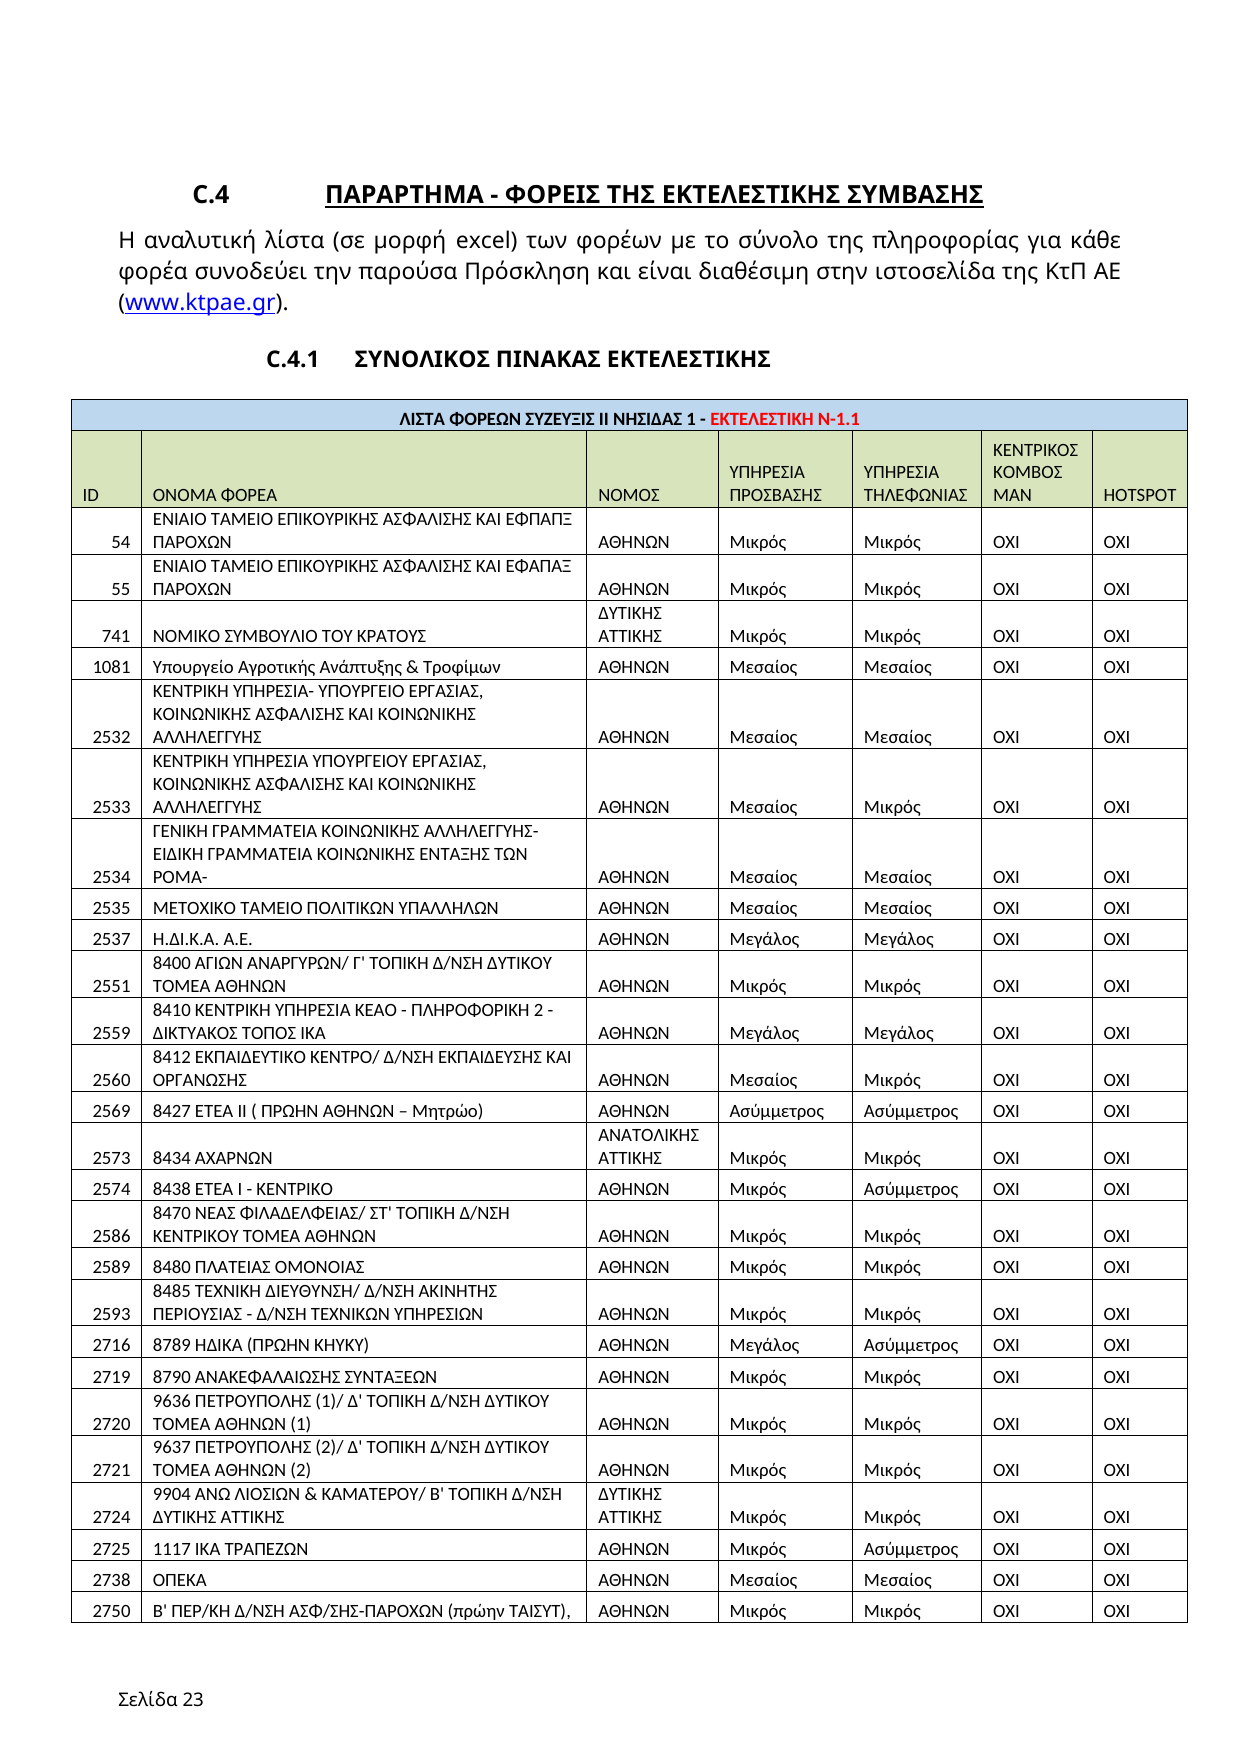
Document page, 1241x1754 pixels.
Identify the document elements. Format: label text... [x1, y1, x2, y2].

table_cell OXI [1093, 1358, 1187, 1388]
table_cell OXI [1093, 1092, 1187, 1122]
table_cell ΥΠΗΡΕΣΙΑ ΤΗΛΕΦΩΝΙΑΣ [853, 431, 981, 507]
table_cell Μεγάλος [719, 998, 852, 1044]
table_cell OXI [1093, 1561, 1187, 1591]
table_cell OXI [982, 749, 1092, 818]
table_cell 8470 ΝΕΑΣ ΦΙΛΑΔΕΛΦΕΙΑΣ/ ΣΤ' ΤΟΠΙΚΗ Δ/ΝΣΗ ΚΕΝΤΡΙΚΟΥ ΤΟΜΕΑ ΑΘΗΝΩΝ [142, 1201, 586, 1247]
table_cell ΕΝΙΑΙΟ ΤΑΜΕΙΟ ΕΠΙΚΟΥΡΙΚΗΣ ΑΣΦΑΛΙΣΗΣ ΚΑΙ ΕΦΠΑΠΞ ΠΑΡΟΧΩΝ [142, 508, 586, 553]
table_cell OXI [1093, 601, 1187, 647]
table_cell Μεγάλος [853, 920, 981, 950]
table_cell OXI [1093, 680, 1187, 748]
table_cell ΟΠΕΚΑ [142, 1561, 586, 1591]
table_cell ΚΕΝΤΡΙΚΟΣ ΚΟΜΒΟΣ ΜΑΝ [982, 431, 1092, 507]
table_cell Μεσαίος [719, 819, 852, 888]
table_cell 8412 ΕΚΠΑΙΔΕΥΤΙΚΟ ΚΕΝΤΡΟ/ Δ/ΝΣΗ ΕΚΠΑΙΔΕΥΣΗΣ ΚΑΙ ΟΡΓΑΝΩΣΗΣ [142, 1045, 586, 1091]
table_cell 55 [72, 555, 141, 600]
table_cell OXI [1093, 1045, 1187, 1091]
table_cell Μεσαίος [719, 749, 852, 818]
table_cell 1081 [72, 648, 141, 678]
table_cell ΑΘΗΝΩΝ [587, 1530, 718, 1560]
table_cell Μικρός [719, 1530, 852, 1560]
table_cell Μεγάλος [719, 920, 852, 950]
table_cell 2593 [72, 1280, 141, 1325]
table_cell 2560 [72, 1045, 141, 1091]
table_cell Μεσαίος [853, 1561, 981, 1591]
table_cell ΑΘΗΝΩΝ [587, 1248, 718, 1278]
table_cell OXI [1093, 1280, 1187, 1325]
text Η αναλυτική λίστα (σε μορφή excel) των φορέων με το σύνολο της πληροφορίας για κάθε φορέα συνοδεύει την παρούσα Πρόσκληση και είναι διαθέσιμη στην ιστοσελίδα της ΚτΠ ΑΕ (www.ktpae.gr). [118, 224, 1122, 317]
table_cell Μικρός [719, 1389, 852, 1435]
table_cell 2720 [72, 1389, 141, 1435]
table_cell OXI [982, 998, 1092, 1044]
table_cell ΓΕΝΙΚΗ ΓΡΑΜΜΑΤΕΙΑ ΚΟΙΝΩΝΙΚΗΣ ΑΛΛΗΛΕΓΓΥΗΣ- ΕΙΔΙΚΗ ΓΡΑΜΜΑΤΕΙΑ ΚΟΙΝΩΝΙΚΗΣ ΕΝΤΑΞΗΣ ΤΩΝ ΡΟΜΑ- [142, 819, 586, 888]
table_cell OXI [982, 1436, 1092, 1482]
table_cell 8485 ΤΕΧΝΙΚΗ ΔΙΕΥΘΥΝΣΗ/ Δ/ΝΣΗ ΑΚΙΝΗΤΗΣ ΠΕΡΙΟΥΣΙΑΣ - Δ/ΝΣΗ ΤΕΧΝΙΚΩΝ ΥΠΗΡΕΣΙΩΝ [142, 1280, 586, 1325]
table_cell OXI [982, 1389, 1092, 1435]
table_cell OXI [1093, 1123, 1187, 1169]
table_cell Μικρός [853, 1280, 981, 1325]
table_cell 9636 ΠΕΤΡΟΥΠΟΛΗΣ (1)/ Δ' ΤΟΠΙΚΗ Δ/ΝΣΗ ΔΥΤΙΚΟΥ ΤΟΜΕΑ ΑΘΗΝΩΝ (1) [142, 1389, 586, 1435]
subtitle ΠΑΡΑΡΤΗΜΑ - ΦΟΡΕΙΣ ΤΗΣ ΕΚΤΕΛΕΣΤΙΚΗΣ ΣΥΜΒΑΣΗΣ [192, 177, 1122, 211]
table_cell Μικρός [719, 1123, 852, 1169]
table_cell 2589 [72, 1248, 141, 1278]
table_cell 2569 [72, 1092, 141, 1122]
table_cell ΑΘΗΝΩΝ [587, 951, 718, 997]
table_cell OXI [1093, 1436, 1187, 1482]
table_cell Μικρός [719, 1201, 852, 1247]
table_cell OXI [982, 508, 1092, 553]
table_cell OXI [1093, 508, 1187, 553]
table_cell OXI [982, 1483, 1092, 1528]
table_cell OXI [1093, 889, 1187, 919]
table_cell ID [72, 431, 141, 507]
table_cell ΑΘΗΝΩΝ [587, 1326, 718, 1357]
subtitle ΣΥΝΟΛΙΚΟΣ ΠΙΝΑΚΑΣ ΕΚΤΕΛΕΣΤΙΚΗΣ [266, 342, 1122, 374]
table_cell Ασύμμετρος [853, 1326, 981, 1357]
table_cell OXI [1093, 1530, 1187, 1560]
table_cell OXI [1093, 998, 1187, 1044]
table_cell 2719 [72, 1358, 141, 1388]
table_cell OXI [1093, 1389, 1187, 1435]
table_cell Μικρός [719, 1592, 852, 1622]
table_cell OXI [1093, 1170, 1187, 1200]
table_cell 2551 [72, 951, 141, 997]
table_cell Μικρός [719, 951, 852, 997]
table_cell Μεσαίος [719, 1045, 852, 1091]
table_cell ΑΘΗΝΩΝ [587, 1592, 718, 1622]
table_cell 2725 [72, 1530, 141, 1560]
table_cell OXI [982, 1530, 1092, 1560]
table_cell OXI [1093, 920, 1187, 950]
table_cell ΑΘΗΝΩΝ [587, 1170, 718, 1200]
table_cell OXI [1093, 749, 1187, 818]
table_cell Μεσαίος [853, 889, 981, 919]
table_cell ΑΘΗΝΩΝ [587, 1561, 718, 1591]
table_cell 8480 ΠΛΑΤΕΙΑΣ ΟΜΟΝΟΙΑΣ [142, 1248, 586, 1278]
table_cell ΑΘΗΝΩΝ [587, 749, 718, 818]
table_cell Υπουργείο Αγροτικής Ανάπτυξης & Τροφίμων [142, 648, 586, 678]
table_cell Μικρός [853, 749, 981, 818]
table_cell 8400 ΑΓΙΩΝ ΑΝΑΡΓΥΡΩΝ/ Γ' ΤΟΠΙΚΗ Δ/ΝΣΗ ΔΥΤΙΚΟΥ ΤΟΜΕΑ ΑΘΗΝΩΝ [142, 951, 586, 997]
table_cell Μεσαίος [719, 889, 852, 919]
table_cell OXI [982, 648, 1092, 678]
table_cell ΑΘΗΝΩΝ [587, 1389, 718, 1435]
table_cell ΥΠΗΡΕΣΙΑ ΠΡΟΣΒΑΣΗΣ [719, 431, 852, 507]
table_cell Μικρός [719, 601, 852, 647]
table_cell Μεσαίος [853, 648, 981, 678]
table_cell OXI [1093, 1592, 1187, 1622]
table_cell ΑΘΗΝΩΝ [587, 1201, 718, 1247]
table_cell ΑΘΗΝΩΝ [587, 920, 718, 950]
table_cell Μικρός [853, 555, 981, 600]
table_cell Μικρός [853, 1483, 981, 1528]
table_cell Μεσαίος [719, 680, 852, 748]
table_cell Ασύμμετρος [719, 1092, 852, 1122]
table_header ΛΙΣΤΑ ΦΟΡΕΩΝ ΣΥΖΕΥΞΙΣ ΙΙ ΝΗΣΙΔΑΣ 1 - ΕΚΤΕΛΕΣΤΙΚΗ Ν-1.1 [72, 400, 1187, 430]
table_cell HOTSPOT [1093, 431, 1187, 507]
table_cell Ασύμμετρος [853, 1092, 981, 1122]
table_cell Μικρός [853, 1592, 981, 1622]
table_cell 2586 [72, 1201, 141, 1247]
table_cell ΑΘΗΝΩΝ [587, 1092, 718, 1122]
table_cell Η.ΔΙ.Κ.Α. Α.Ε. [142, 920, 586, 950]
table_cell 8427 ΕΤΕΑ ΙΙ ( ΠΡΩΗΝ ΑΘΗΝΩΝ – Μητρώο) [142, 1092, 586, 1122]
table_cell OXI [982, 1248, 1092, 1278]
table_cell ΑΘΗΝΩΝ [587, 998, 718, 1044]
table_cell ΑΘΗΝΩΝ [587, 680, 718, 748]
table_cell Μικρός [853, 951, 981, 997]
table_cell ΑΝΑΤΟΛΙΚΗΣ ΑΤΤΙΚΗΣ [587, 1123, 718, 1169]
table_cell Μικρός [853, 508, 981, 553]
table_cell Ασύμμετρος [853, 1170, 981, 1200]
table_cell 2535 [72, 889, 141, 919]
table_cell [142, 1592, 586, 1622]
table_cell ΚΕΝΤΡΙΚΗ ΥΠΗΡΕΣΙΑ- ΥΠΟΥΡΓΕΙΟ ΕΡΓΑΣΙΑΣ, ΚΟΙΝΩΝΙΚΗΣ ΑΣΦΑΛΙΣΗΣ ΚΑΙ ΚΟΙΝΩΝΙΚΗΣ ΑΛΛΗΛΕΓΓΥΗΣ [142, 680, 586, 748]
table_cell 9904 ΑΝΩ ΛΙΟΣΙΩΝ & ΚΑΜΑΤΕΡΟΥ/ Β' ΤΟΠΙΚΗ Δ/ΝΣΗ ΔΥΤΙΚΗΣ ΑΤΤΙΚΗΣ [142, 1483, 586, 1528]
table_cell 2750 [72, 1592, 141, 1622]
table_cell 1117 ΙΚΑ ΤΡΑΠΕΖΩΝ [142, 1530, 586, 1560]
table_cell 8434 ΑΧΑΡΝΩΝ [142, 1123, 586, 1169]
table_cell ΑΘΗΝΩΝ [587, 889, 718, 919]
table_cell ΑΘΗΝΩΝ [587, 1045, 718, 1091]
table_cell ΝΟΜΙΚΟ ΣΥΜΒΟΥΛΙΟ ΤΟΥ ΚΡΑΤΟΥΣ [142, 601, 586, 647]
table_cell OXI [982, 1592, 1092, 1622]
table_cell Μικρός [719, 555, 852, 600]
table_cell 2721 [72, 1436, 141, 1482]
table_cell Μικρός [853, 601, 981, 647]
table_cell 2532 [72, 680, 141, 748]
table_cell Μικρός [719, 1358, 852, 1388]
table_cell ΔΥΤΙΚΗΣ ΑΤΤΙΚΗΣ [587, 1483, 718, 1528]
table_cell 2724 [72, 1483, 141, 1528]
table_cell Μικρός [719, 508, 852, 553]
table_cell 2559 [72, 998, 141, 1044]
table_cell OXI [982, 1358, 1092, 1388]
table_cell ΜΕΤΟΧΙΚΟ ΤΑΜΕΙΟ ΠΟΛΙΤΙΚΩΝ ΥΠΑΛΛΗΛΩΝ [142, 889, 586, 919]
table_cell ΕΝΙΑΙΟ ΤΑΜΕΙΟ ΕΠΙΚΟΥΡΙΚΗΣ ΑΣΦΑΛΙΣΗΣ ΚΑΙ ΕΦΑΠΑΞ ΠΑΡΟΧΩΝ [142, 555, 586, 600]
table_cell Μικρός [719, 1436, 852, 1482]
table_cell OXI [982, 1201, 1092, 1247]
table_cell ΑΘΗΝΩΝ [587, 555, 718, 600]
table_cell Μικρός [853, 1045, 981, 1091]
table_cell ΝΟΜΟΣ [587, 431, 718, 507]
table_cell OXI [982, 889, 1092, 919]
table_cell Μικρός [853, 1248, 981, 1278]
table_cell OXI [982, 819, 1092, 888]
table_cell Μεγάλος [853, 998, 981, 1044]
table_cell Μικρός [719, 1280, 852, 1325]
table_cell OXI [1093, 648, 1187, 678]
table_cell ΑΘΗΝΩΝ [587, 1280, 718, 1325]
table_cell 8789 ΗΔΙΚΑ (ΠΡΩΗΝ ΚΗΥΚΥ) [142, 1326, 586, 1357]
table_cell 2534 [72, 819, 141, 888]
table_cell OXI [982, 1123, 1092, 1169]
table_cell ΑΘΗΝΩΝ [587, 508, 718, 553]
table_cell 2574 [72, 1170, 141, 1200]
table_cell ΑΘΗΝΩΝ [587, 819, 718, 888]
table_cell 8410 ΚΕΝΤΡΙΚΗ ΥΠΗΡΕΣΙΑ ΚΕΑΟ - ΠΛΗΡΟΦΟΡΙΚΗ 2 - ΔΙΚΤΥΑΚΟΣ ΤΟΠΟΣ ΙΚΑ [142, 998, 586, 1044]
table_cell Ασύμμετρος [853, 1530, 981, 1560]
table_cell Μεσαίος [853, 819, 981, 888]
table_cell ΔΥΤΙΚΗΣ ΑΤΤΙΚΗΣ [587, 601, 718, 647]
table_cell 2573 [72, 1123, 141, 1169]
table_cell OXI [1093, 951, 1187, 997]
table_cell Μικρός [853, 1358, 981, 1388]
table_cell Μικρός [853, 1389, 981, 1435]
table_cell OXI [982, 1045, 1092, 1091]
table_cell 2533 [72, 749, 141, 818]
table_cell OXI [982, 1561, 1092, 1591]
table_cell Μικρός [853, 1436, 981, 1482]
table_cell OXI [982, 1170, 1092, 1200]
table_cell 2537 [72, 920, 141, 950]
table_cell OXI [982, 1326, 1092, 1357]
table_cell 2738 [72, 1561, 141, 1591]
table_cell ΟΝΟΜΑ ΦΟΡΕΑ [142, 431, 586, 507]
table_cell 8790 ΑΝΑΚΕΦΑΛΑΙΩΣΗΣ ΣΥΝΤΑΞΕΩΝ [142, 1358, 586, 1388]
table_cell OXI [982, 680, 1092, 748]
table_cell Μεσαίος [853, 680, 981, 748]
table_cell OXI [1093, 819, 1187, 888]
table_cell OXI [982, 555, 1092, 600]
table_cell OXI [1093, 1326, 1187, 1357]
table_cell OXI [982, 601, 1092, 647]
table_cell OXI [982, 951, 1092, 997]
table_cell OXI [982, 920, 1092, 950]
table_cell Μεσαίος [719, 1561, 852, 1591]
table_cell 9637 ΠΕΤΡΟΥΠΟΛΗΣ (2)/ Δ' ΤΟΠΙΚΗ Δ/ΝΣΗ ΔΥΤΙΚΟΥ ΤΟΜΕΑ ΑΘΗΝΩΝ (2) [142, 1436, 586, 1482]
table_cell OXI [982, 1280, 1092, 1325]
table_cell Μεγάλος [719, 1326, 852, 1357]
table_cell ΚΕΝΤΡΙΚΗ ΥΠΗΡΕΣΙΑ ΥΠΟΥΡΓΕΙΟΥ ΕΡΓΑΣΙΑΣ, ΚΟΙΝΩΝΙΚΗΣ ΑΣΦΑΛΙΣΗΣ ΚΑΙ ΚΟΙΝΩΝΙΚΗΣ ΑΛΛΗΛΕΓΓΥΗΣ [142, 749, 586, 818]
table_cell OXI [1093, 1483, 1187, 1528]
table_cell OXI [1093, 1201, 1187, 1247]
table_cell Μικρός [853, 1201, 981, 1247]
table_cell Μικρός [853, 1123, 981, 1169]
table_cell 741 [72, 601, 141, 647]
table_cell OXI [1093, 1248, 1187, 1278]
table_cell Μικρός [719, 1170, 852, 1200]
table_cell ΑΘΗΝΩΝ [587, 648, 718, 678]
table_cell 8438 ΕΤΕΑ Ι - ΚΕΝΤΡΙΚΟ [142, 1170, 586, 1200]
table_cell Μικρός [719, 1248, 852, 1278]
table_cell Μεσαίος [719, 648, 852, 678]
table_cell Μικρός [719, 1483, 852, 1528]
table_cell 54 [72, 508, 141, 553]
table_cell OXI [982, 1092, 1092, 1122]
table_cell OXI [1093, 555, 1187, 600]
table_cell ΑΘΗΝΩΝ [587, 1436, 718, 1482]
table_cell ΑΘΗΝΩΝ [587, 1358, 718, 1388]
table_cell 2716 [72, 1326, 141, 1357]
